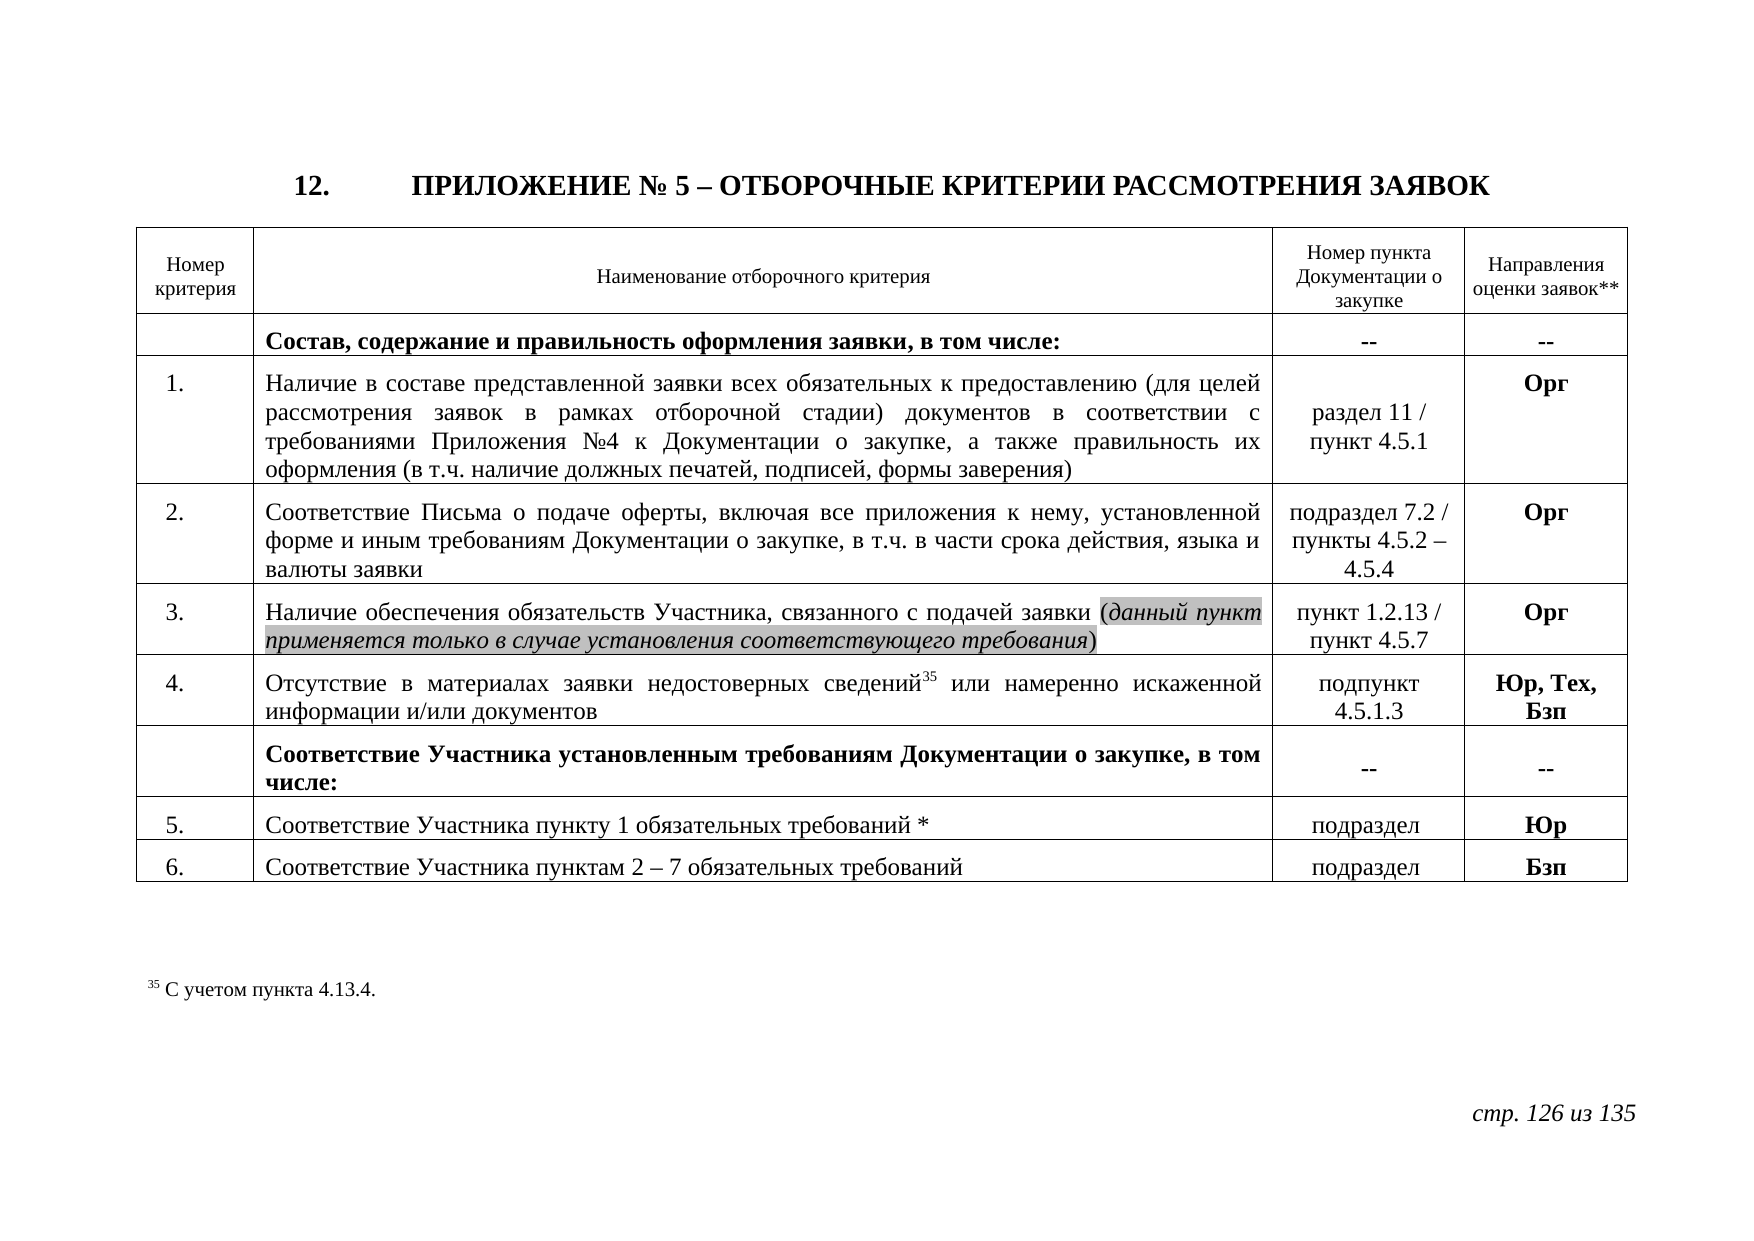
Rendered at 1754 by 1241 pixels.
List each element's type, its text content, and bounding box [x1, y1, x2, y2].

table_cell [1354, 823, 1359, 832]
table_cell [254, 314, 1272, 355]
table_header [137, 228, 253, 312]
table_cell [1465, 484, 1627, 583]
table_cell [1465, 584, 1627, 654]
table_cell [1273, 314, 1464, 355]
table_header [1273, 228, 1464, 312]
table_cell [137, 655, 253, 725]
subtitle ПРИЛОЖЕНИЕ № 5 – ОТБОРОЧНЫЕ КРИТЕРИИ РАССМОТРЕНИЯ ЗАЯВОК [148, 168, 1636, 202]
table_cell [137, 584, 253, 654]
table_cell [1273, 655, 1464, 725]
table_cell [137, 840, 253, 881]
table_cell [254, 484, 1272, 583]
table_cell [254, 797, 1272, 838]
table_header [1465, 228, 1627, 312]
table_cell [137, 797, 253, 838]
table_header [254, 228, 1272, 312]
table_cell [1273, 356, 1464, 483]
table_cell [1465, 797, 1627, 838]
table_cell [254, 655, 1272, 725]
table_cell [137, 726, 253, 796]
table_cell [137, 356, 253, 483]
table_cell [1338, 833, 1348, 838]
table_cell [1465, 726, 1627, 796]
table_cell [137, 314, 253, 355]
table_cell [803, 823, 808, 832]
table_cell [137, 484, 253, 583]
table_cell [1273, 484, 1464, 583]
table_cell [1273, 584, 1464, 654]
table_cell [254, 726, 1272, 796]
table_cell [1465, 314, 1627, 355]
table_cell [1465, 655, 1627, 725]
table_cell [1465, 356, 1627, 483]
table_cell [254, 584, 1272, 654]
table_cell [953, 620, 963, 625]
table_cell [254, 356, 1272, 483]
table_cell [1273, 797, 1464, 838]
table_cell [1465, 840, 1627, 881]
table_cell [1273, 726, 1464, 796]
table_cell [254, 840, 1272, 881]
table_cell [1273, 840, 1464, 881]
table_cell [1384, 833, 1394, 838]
